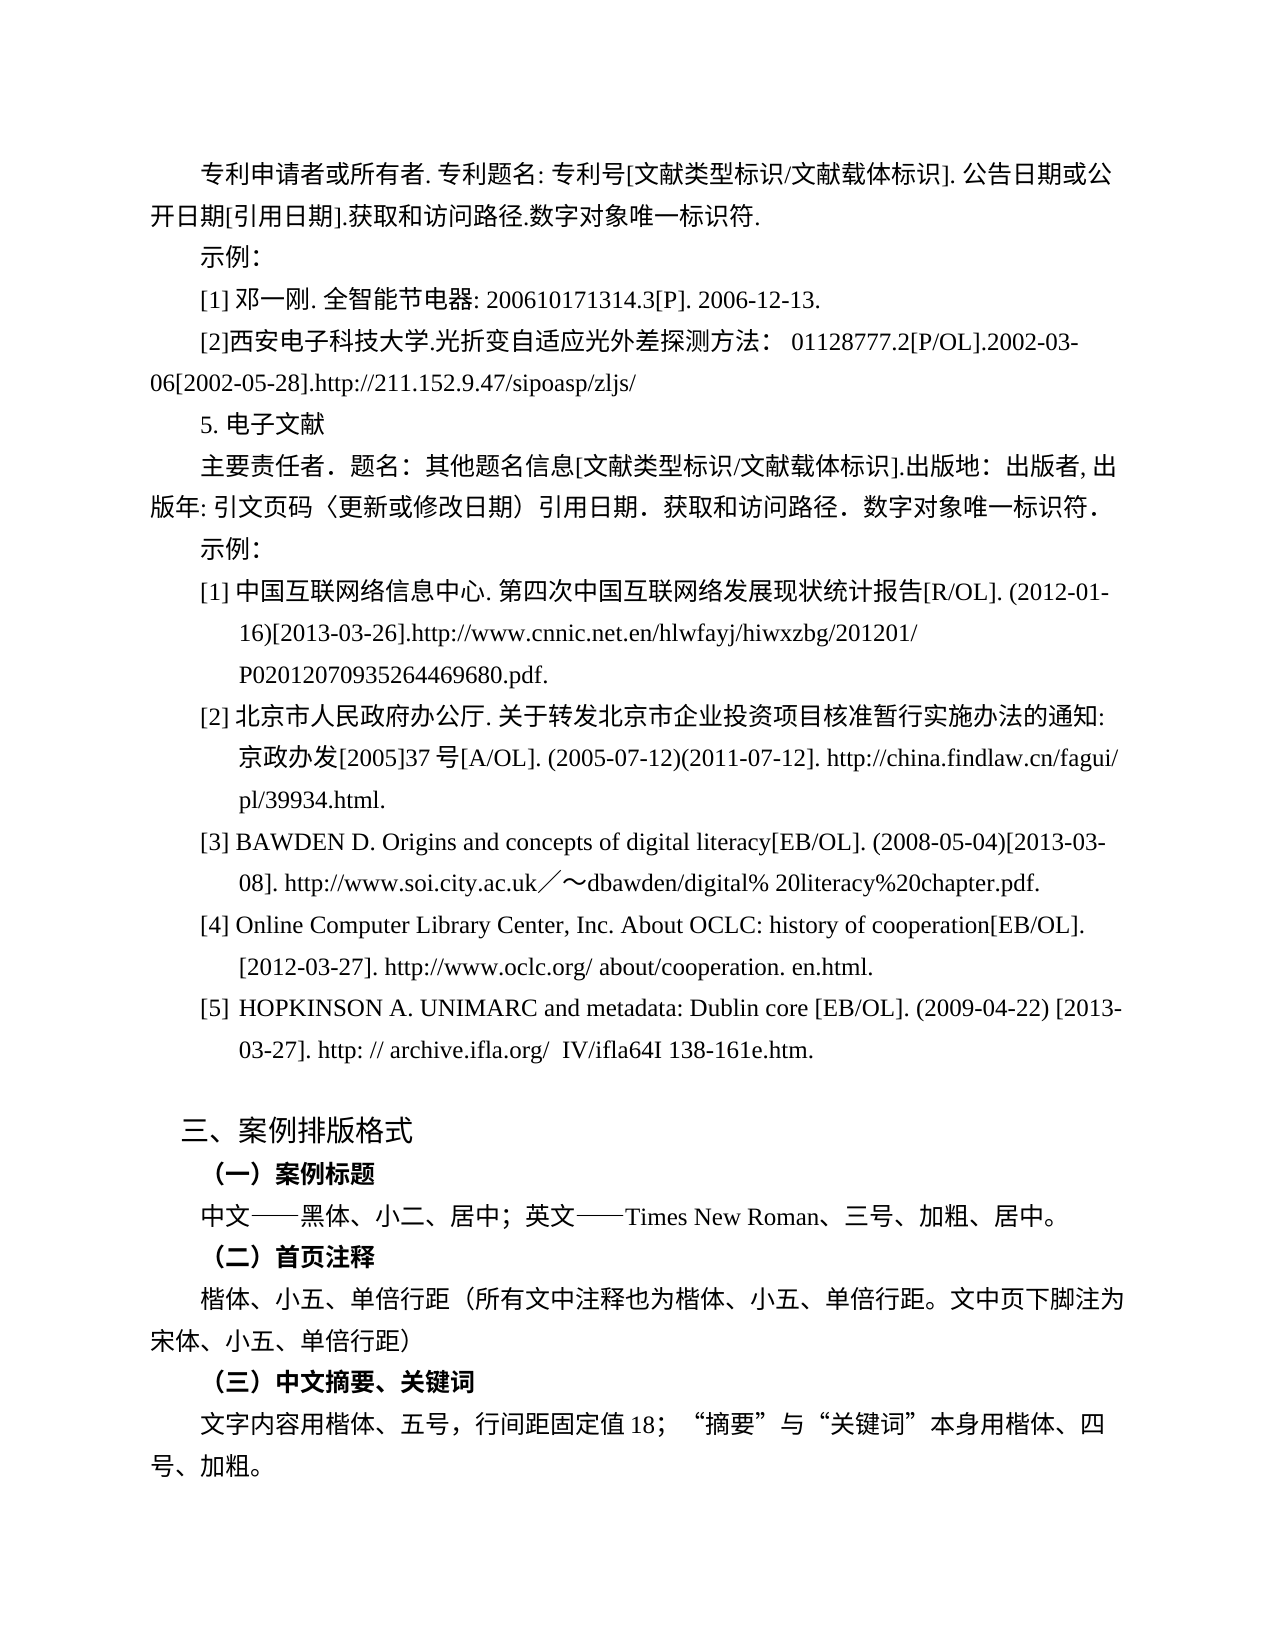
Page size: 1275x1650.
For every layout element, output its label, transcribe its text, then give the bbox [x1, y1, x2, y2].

text [2] 北京市人民政府办公厅. 关于转发北京市企业投资项目核准暂行实施办法的通知: 京政办发[2005]37号[A/OL]. (2005-07-12)(2011-07-12]. http://china.findlaw.cn/fagui/ pl/39934.html. [150, 692, 1125, 817]
text 中文——黑体、小二、居中；英文——Times New Roman、三号、加粗、居中。 [150, 1192, 1125, 1233]
text （三）中文摘要、关键词 [150, 1358, 1125, 1400]
text 楷体、小五、单倍行距（所有文中注释也为楷体、小五、单倍行距。文中页下脚注为宋体、小五、单倍行距） [150, 1275, 1125, 1358]
text 主要责任者．题名：其他题名信息[文献类型标识/文献载体标识].出版地：出版者, 出版年: 引文页码〈更新或修改日期）引用日期．获取和访问路径．数字对象唯一标识符． [150, 442, 1125, 525]
text [3] BAWDEN D. Origins and concepts of digital literacy[EB/OL]. (2008-05-04)[2013-03-08]. http://www.soi.city.ac.uk／～dbawden/digital% 20literacy%20chapter.pdf. [150, 817, 1125, 900]
text 示例： [150, 233, 1125, 275]
text [1] 邓一刚. 全智能节电器: 200610171314.3[P]. 2006-12-13. [150, 275, 1125, 317]
text 5. 电子文献 [150, 400, 1125, 442]
text [4] Online Computer Library Center, Inc. About OCLC: history of cooperation[EB/OL]. [2012-03-27]. http://www.oclc.org/ about/cooperation. en.html. [150, 900, 1125, 983]
text （二）首页注释 [150, 1233, 1125, 1275]
text 示例： [150, 525, 1125, 567]
text 三、案例排版格式 [150, 1108, 1125, 1150]
text 专利申请者或所有者. 专利题名: 专利号[文献类型标识/文献载体标识]. 公告日期或公开日期[引用日期].获取和访问路径.数字对象唯一标识符. [150, 150, 1125, 233]
text [5] HOPKINSON A. UNIMARC and metadata: Dublin core [EB/OL]. (2009-04-22) [2013-03-27]. http: // archive.ifla.org/ IV/ifla64I 138-161e.htm. [150, 983, 1125, 1067]
text 文字内容用楷体、五号，行间距固定值18；“摘要”与“关键词”本身用楷体、四号、加粗。 [150, 1400, 1125, 1483]
text [1] 中国互联网络信息中心. 第四次中国互联网络发展现状统计报告[R/OL]. (2012-01-16)[2013-03-26].http://www.cnnic.net.en/hlwfayj/hiwxzbg/201201/P02012070935264469680.pdf. [150, 567, 1125, 692]
text （一）案例标题 [150, 1150, 1125, 1192]
text [2]西安电子科技大学.光折变自适应光外差探测方法： 01128777.2[P/OL].2002-03-06[2002-05-28].http://211.152.9.47/sipoasp/zljs/ [150, 317, 1125, 400]
